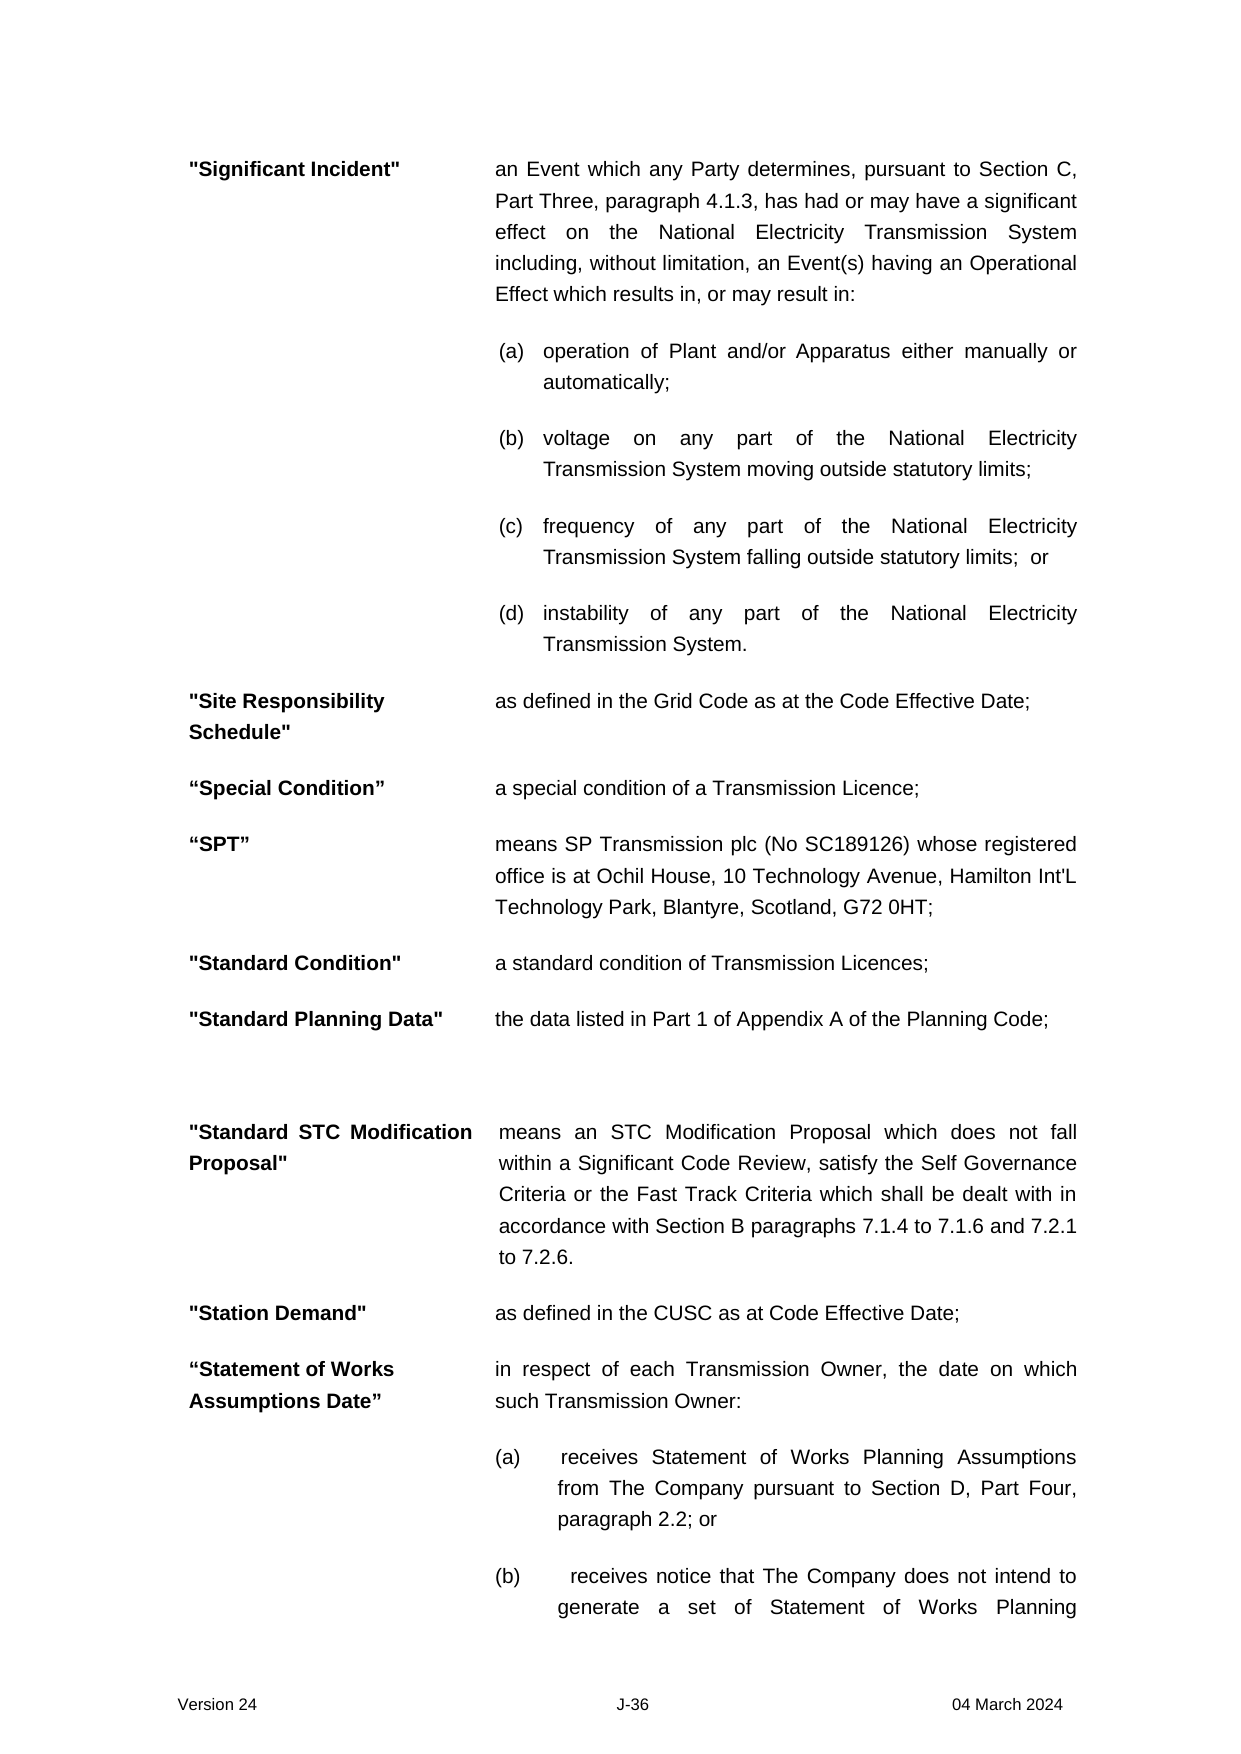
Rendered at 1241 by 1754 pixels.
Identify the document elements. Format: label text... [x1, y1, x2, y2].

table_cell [484, 1350, 1089, 1619]
table_cell a special condition of a Transmission Licence; [484, 769, 1089, 825]
table_cell “Special Condition” [177, 769, 484, 825]
table_cell means SP Transmission plc (No SC189126) whose registered office is at Ochil House, 10 Technology Avenue, Hamilton Int'L Technology Park, Blantyre, Scotland, G72 0HT; [484, 825, 1089, 944]
table_cell as defined in the CUSC as at Code Effective Date; [484, 1294, 1089, 1350]
table_cell "Standard Condition" [177, 944, 484, 1000]
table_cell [177, 1350, 484, 1619]
table_cell an Event which any Party determines, pursuant to Section C, Part Three, paragraph 4.1.3, has had or may have a significant effect on the National Electricity Transmission System including, without limitation, an Event(s) having an Operational Effect which results in, or may result in: (a) operation of Plant and/or Apparatus either manually or automatically; (b) voltage on any part of the National Electricity Transmission System moving outside statutory limits; (c) frequency of any part of the National Electricity Transmission System falling outside statutory limits; or (d) instability of any part of the National Electricity Transmission System. [484, 150, 1089, 681]
table_cell “SPT” [177, 825, 484, 944]
table_cell a standard condition of Transmission Licences; [484, 944, 1089, 1000]
table_cell "Standard Planning Data" [177, 1000, 484, 1112]
table_cell the data listed in Part 1 of Appendix A of the Planning Code; [484, 1000, 1089, 1112]
table_cell means an STC Modification Proposal which does not fall within a Significant Code Review, satisfy the Self Governance Criteria or the Fast Track Criteria which shall be dealt with in accordance with Section B paragraphs 7.1.4 to 7.1.6 and 7.2.1 to 7.2.6. [484, 1113, 1089, 1294]
table_cell "Significant Incident" [177, 150, 484, 681]
table_cell "Site Responsibility Schedule" [177, 681, 484, 769]
table_cell "Standard STC Modification Proposal" [177, 1113, 484, 1294]
table_cell "Station Demand" [177, 1294, 484, 1350]
table_cell as defined in the Grid Code as at the Code Effective Date; [484, 681, 1089, 769]
